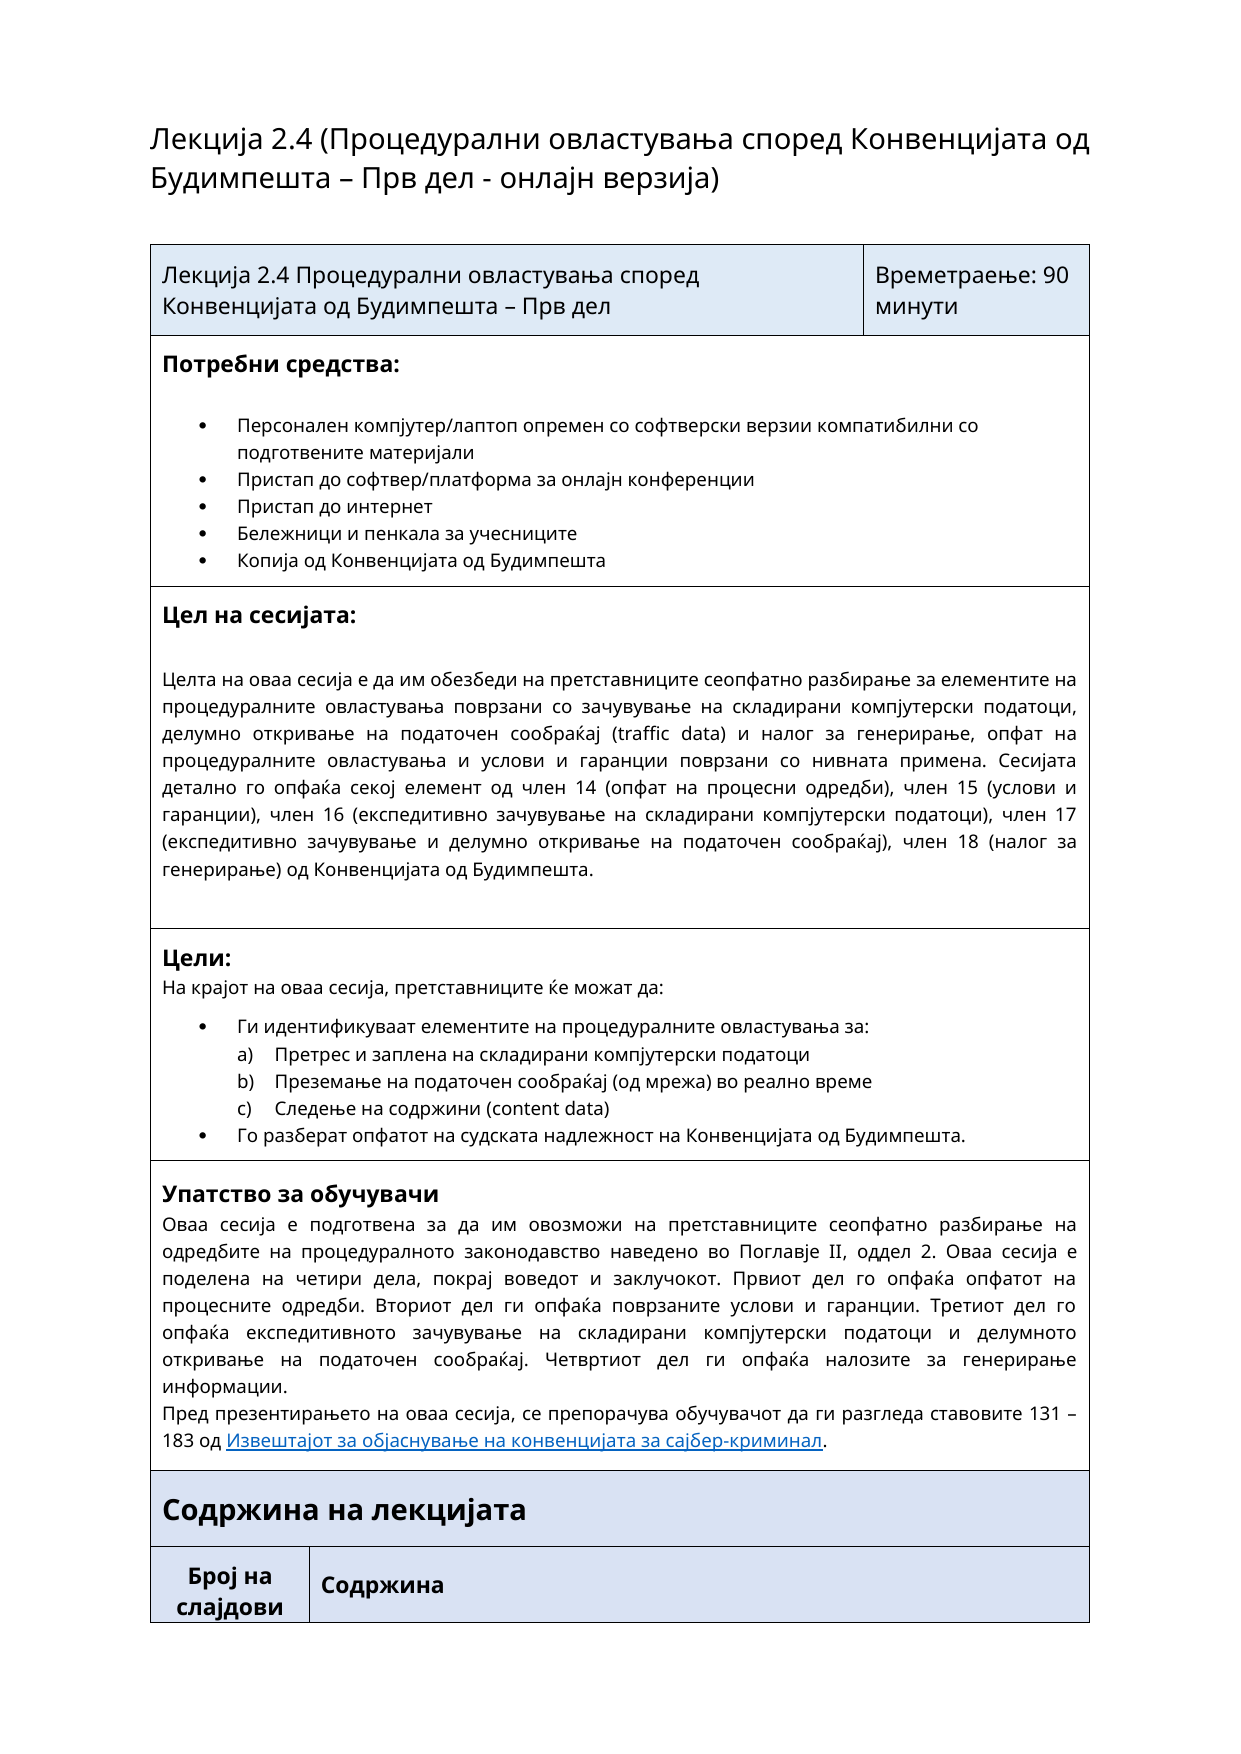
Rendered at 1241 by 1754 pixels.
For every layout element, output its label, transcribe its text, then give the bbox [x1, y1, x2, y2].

text Лекција 2.4 (Процедурални овластувања според Конвенцијата од Будимпешта – Прв дел - онлајн верзија) [150, 118, 1090, 197]
table_cell Број на слајдови [151, 1547, 309, 1622]
table_cell Упатство за обучувачи Оваа сесија е подготвена за да им овозможи на претставниците сеопфатно разбирање на одредбите на процедуралното законодавство наведено во Поглавје II, оддел 2. Оваа сесија е поделена на четири дела, покрај воведот и заклучокот. Првиот дел го опфаќа опфатот на процесните одредби. Вториот дел ги опфаќа поврзаните услови и гаранции. Третиот дел го опфаќа експедитивното зачувување на складирани компјутерски податоци и делумното откривање на податочен сообраќај. Четвртиот дел ги опфаќа налозите за генерирање информации. Пред презентирањето на оваа сесија, се препорачува обучувачот да ги разгледа ставовите 131 – 183 од Извештајот за објаснување на конвенцијата за сајбер-криминал. [151, 1161, 1089, 1470]
table_cell Потребни средства: Персонален компјутер/лаптоп опремен со софтверски верзии компатибилни со подготвените материјали Пристап до софтвер/платформа за онлајн конференции Пристап до интернет Бележници и пенкала за учесниците Копија од Конвенцијата од Будимпешта [151, 336, 1089, 586]
table_cell Содржина [310, 1547, 1089, 1622]
table_cell Цел на сесијата: Целта на оваа сесија е да им обезбеди на претставниците сеопфатно разбирање за елементите на процедуралните овластувања поврзани со зачувување на складирани компјутерски податоци, делумно откривање на податочен сообраќај (traffic data) и налог за генерирање, опфат на процедуралните овластувања и услови и гаранции поврзани со нивната примена. Сесијата детално го опфаќа секој елемент од член 14 (опфат на процесни одредби), член 15 (услови и гаранции), член 16 (експедитивно зачувување на складирани компјутерски податоци), член 17 (експедитивно зачувување и делумно откривање на податочен сообраќај), член 18 (налог за генерирање) од Конвенцијата од Будимпешта. [151, 587, 1089, 928]
table_cell Цели: На крајот на оваа сесија, претставниците ќе можат да: Ги идентификуваат елементите на процедуралните овластувања за: Претрес и заплена на складирани компјутерски податоци Преземање на податочен сообраќај (од мрежа) во реално време Следење на содржини (content data) Го разберат опфатот на судската надлежност на Конвенцијата од Будимпешта. [151, 929, 1089, 1160]
table_cell Содржина на лекцијата [151, 1471, 1089, 1546]
table_header Времетраење: 90 минути [864, 245, 1089, 335]
table_header Лекција 2.4 Процедурални овластувања според Конвенцијата од Будимпешта – Прв дел [151, 245, 863, 335]
